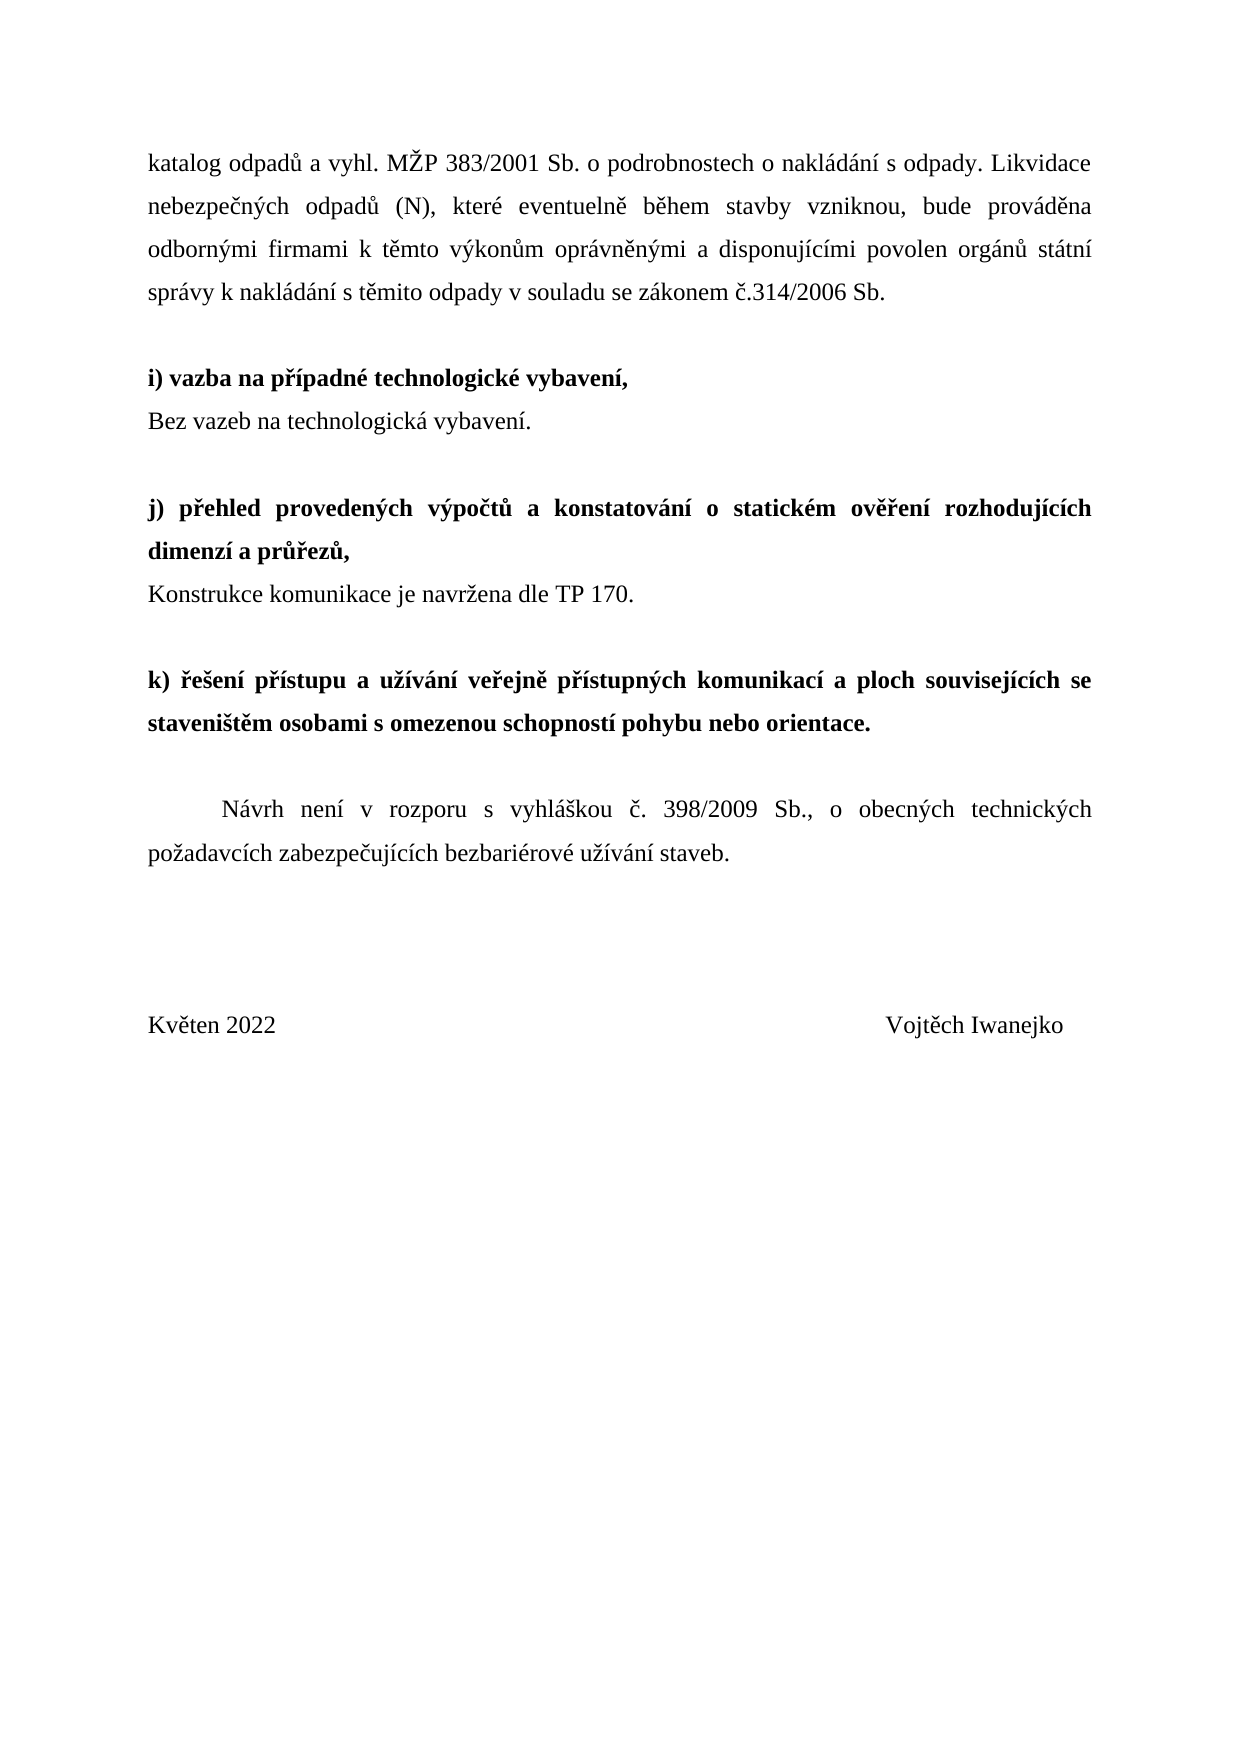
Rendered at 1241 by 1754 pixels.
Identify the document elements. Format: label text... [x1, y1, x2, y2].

text Konstrukce komunikace je navržena dle TP 170. [148, 579, 1093, 608]
text Květen 2022 Vojtěch Iwanejko [148, 1010, 1093, 1039]
text Návrh není v rozporu s vyhláškou č. 398/2009 Sb., o obecných technických požadavcích zabezpečujících bezbariérové užívání staveb. [148, 794, 1093, 866]
text katalog odpadů a vyhl. MŽP 383/2001 Sb. o podrobnostech o nakládání s odpady. Likvidace nebezpečných odpadů (N), které eventuelně během stavby vzniknou, bude prováděna odbornými firmami k těmto výkonům oprávněnými a disponujícími povolen orgánů státní správy k nakládání s těmito odpady v souladu se zákonem č.314/2006 Sb. [148, 148, 1093, 306]
text Bez vazeb na technologická vybavení. [148, 406, 1093, 435]
text k) řešení přístupu a užívání veřejně přístupných komunikací a ploch souvisejících se staveništěm osobami s omezenou schopností pohybu nebo orientace. [148, 665, 1093, 737]
text i) vazba na případné technologické vybavení, [148, 363, 1093, 392]
text j) přehled provedených výpočtů a konstatování o statickém ověření rozhodujících dimenzí a průřezů, [148, 493, 1093, 564]
